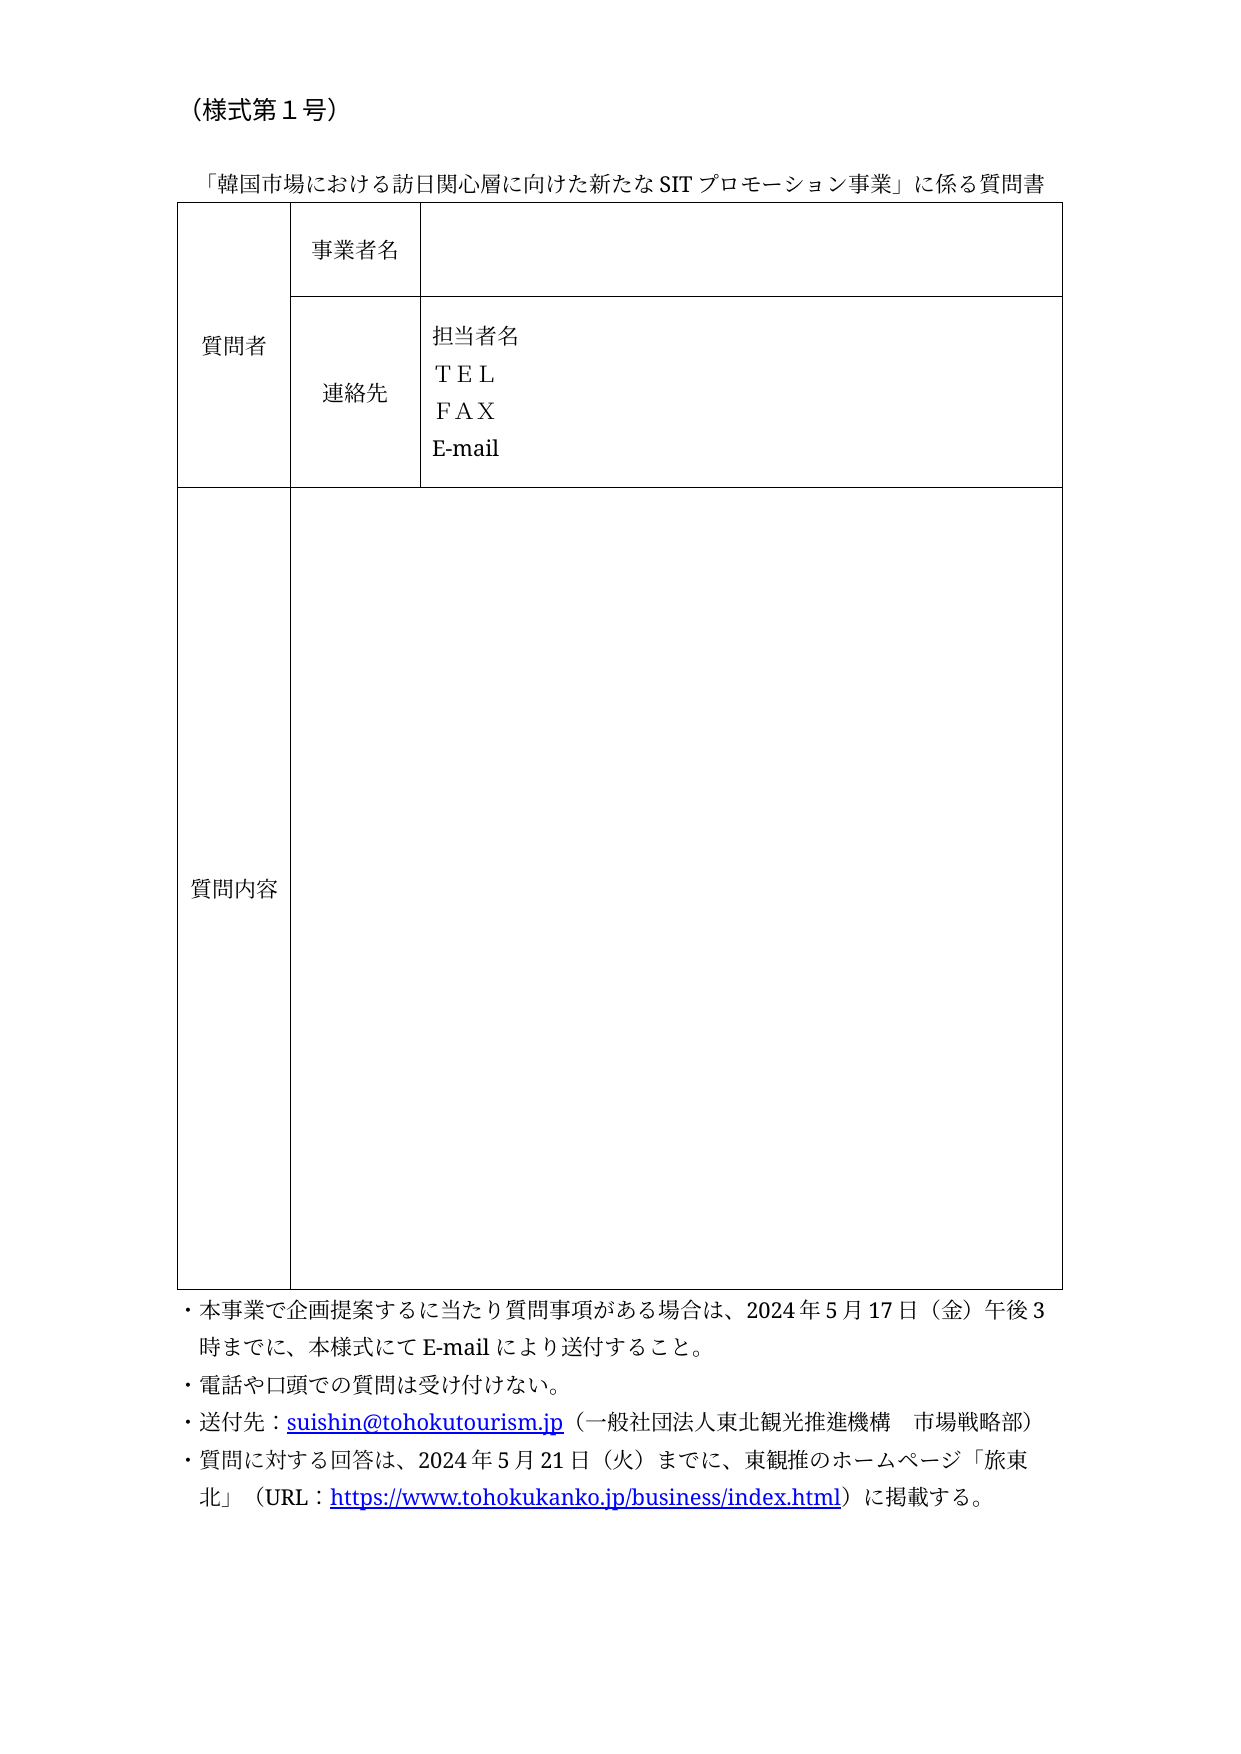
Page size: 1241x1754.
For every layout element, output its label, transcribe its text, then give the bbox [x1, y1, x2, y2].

table_cell [291, 488, 1062, 1289]
table_cell 担当者名 ＴＥＬ ＦＡＸ E-mail [421, 297, 1062, 487]
text ・電話や口頭での質問は受け付けない。 [177, 1365, 1063, 1402]
text ・本事業で企画提案するに当たり質問事項がある場合は、2024年5月17日（金）午後3時までに、本様式にてE-mail により送付すること。 [177, 1290, 1063, 1365]
text ・質問に対する回答は、2024年5月21日（火）までに、東観推のホームページ「旅東北」（URL：https://www.tohokukanko.jp/business/index.html）に掲載する。 [177, 1440, 1063, 1515]
subtitle （様式第１号） [177, 89, 1063, 127]
table_header [421, 203, 1062, 296]
table_cell 連絡先 [291, 297, 420, 487]
text 「韓国市場における訪日関心層に向けた新たなSITプロモーション事業」に係る質問書 [177, 164, 1063, 202]
table_cell 質問内容 [178, 488, 290, 1289]
table_header 質問者 [178, 203, 290, 487]
table_header 事業者名 [291, 203, 420, 296]
text ・送付先：suishin@tohokutourism.jp（一般社団法人東北観光推進機構 市場戦略部） [177, 1402, 1063, 1440]
